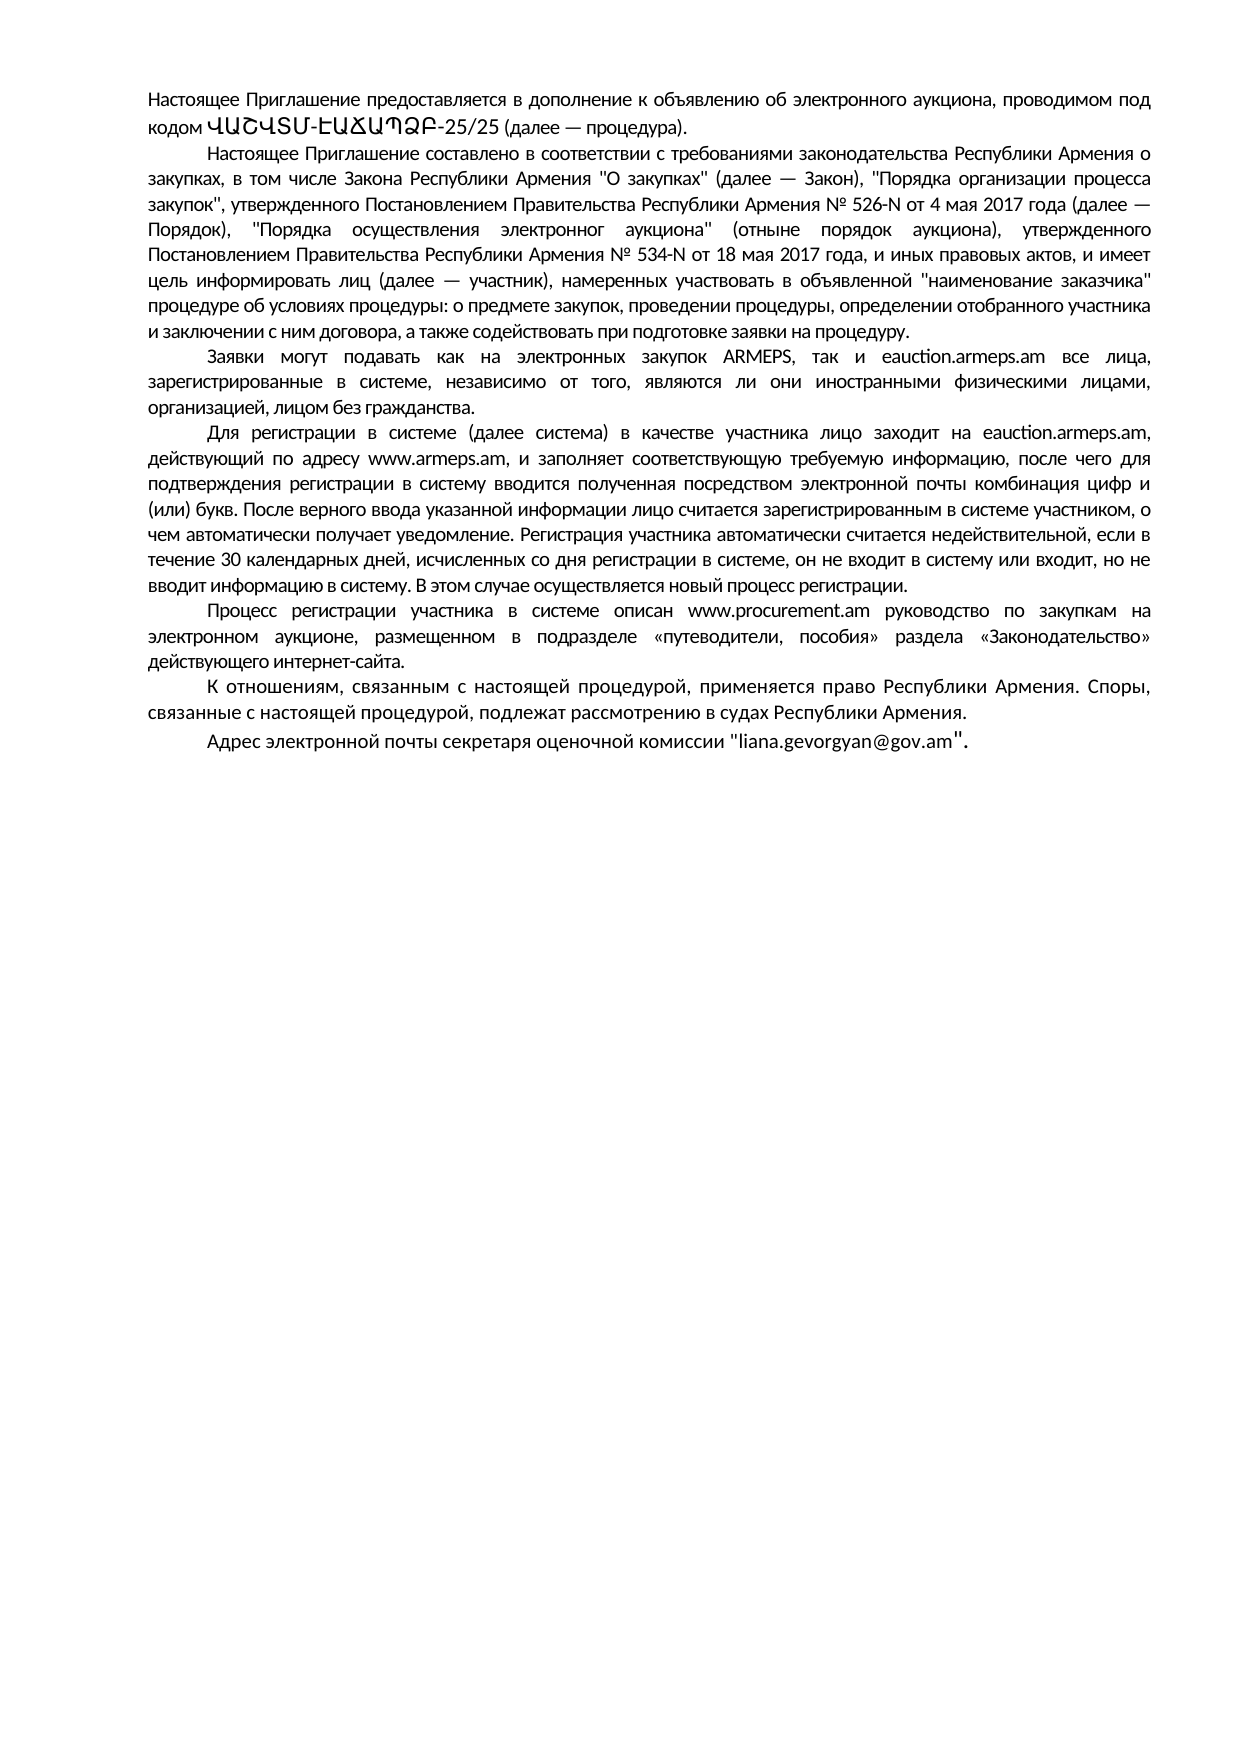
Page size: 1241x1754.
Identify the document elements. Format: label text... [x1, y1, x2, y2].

text Для регистрации в системе (далее система) в качестве участника лицо заходит на eauction.armeps.am, действующий по адресу www.armeps.am, и заполняет соответствующую требуемую информацию, после чего для подтверждения регистрации в систему вводится полученная посредством электронной почты комбинация цифр и (или) букв. После верного ввода указанной информации лицо считается зарегистрированным в системе участником, о чем автоматически получает уведомление. Регистрация участника автоматически считается недействительной, если в течение 30 календарных дней, исчисленных со дня регистрации в системе, он не входит в систему или входит, но не вводит информацию в систему. В этом случае осуществляется новый процесс регистрации. [148, 419, 1152, 597]
text Настоящее Приглашение составлено в соответствии с требованиями законодательства Республики Армения о закупках, в том числе Закона Республики Армения "О закупках" (далее — Закон), "Порядка организации процесса закупок", утвержденного Постановлением Правительства Республики Армения № 526-N от 4 мая 2017 года (далее — Порядок), "Порядка осуществления электронног аукциона" (отныне порядок аукциона), утвержденного Постановлением Правительства Республики Армения № 534-N от 18 мая 2017 года, и иных правовых актов, и имеет цель информировать лиц (далее — участник), намеренных участвовать в объявленной "наименование заказчика" процедуре об условиях процедуры: о предмете закупок, проведении процедуры, определении отобранного участника и заключении с ним договора, а также содействовать при подготовке заявки на процедуру. [148, 140, 1152, 343]
text К отношениям, связанным с настоящей процедурой, применяется право Республики Армения. Споры, связанные с настоящей процедурой, подлежат рассмотрению в судах Республики Армения. [148, 674, 1152, 724]
text Заявки могут подавать как на электронных закупок ARMEPS, так и eauction.armeps.am все лица, зарегистрированные в системе, независимо от того, являются ли они иностранными физическими лицами, организацией, лицом без гражданства. [148, 343, 1152, 419]
text Настоящее Приглашение предоставляется в дополнение к объявлению об электронного аукциона, проводимом под кодом ՎԱՇՎՏՄ-ԷԱՃԱՊՁԲ-25/25 (далее — процедура). [148, 86, 1152, 140]
text Процесс регистрации участника в системе описан www.procurement.am руководство по закупкам на электронном аукционе, размещенном в подразделе «путеводители, пособия» раздела «Законодательство» действующего интернет-сайта. [148, 597, 1152, 674]
text Адрес электронной почты секретаря оценочной комиссии "liana.gevorgyan@gov.am". [148, 724, 1152, 755]
